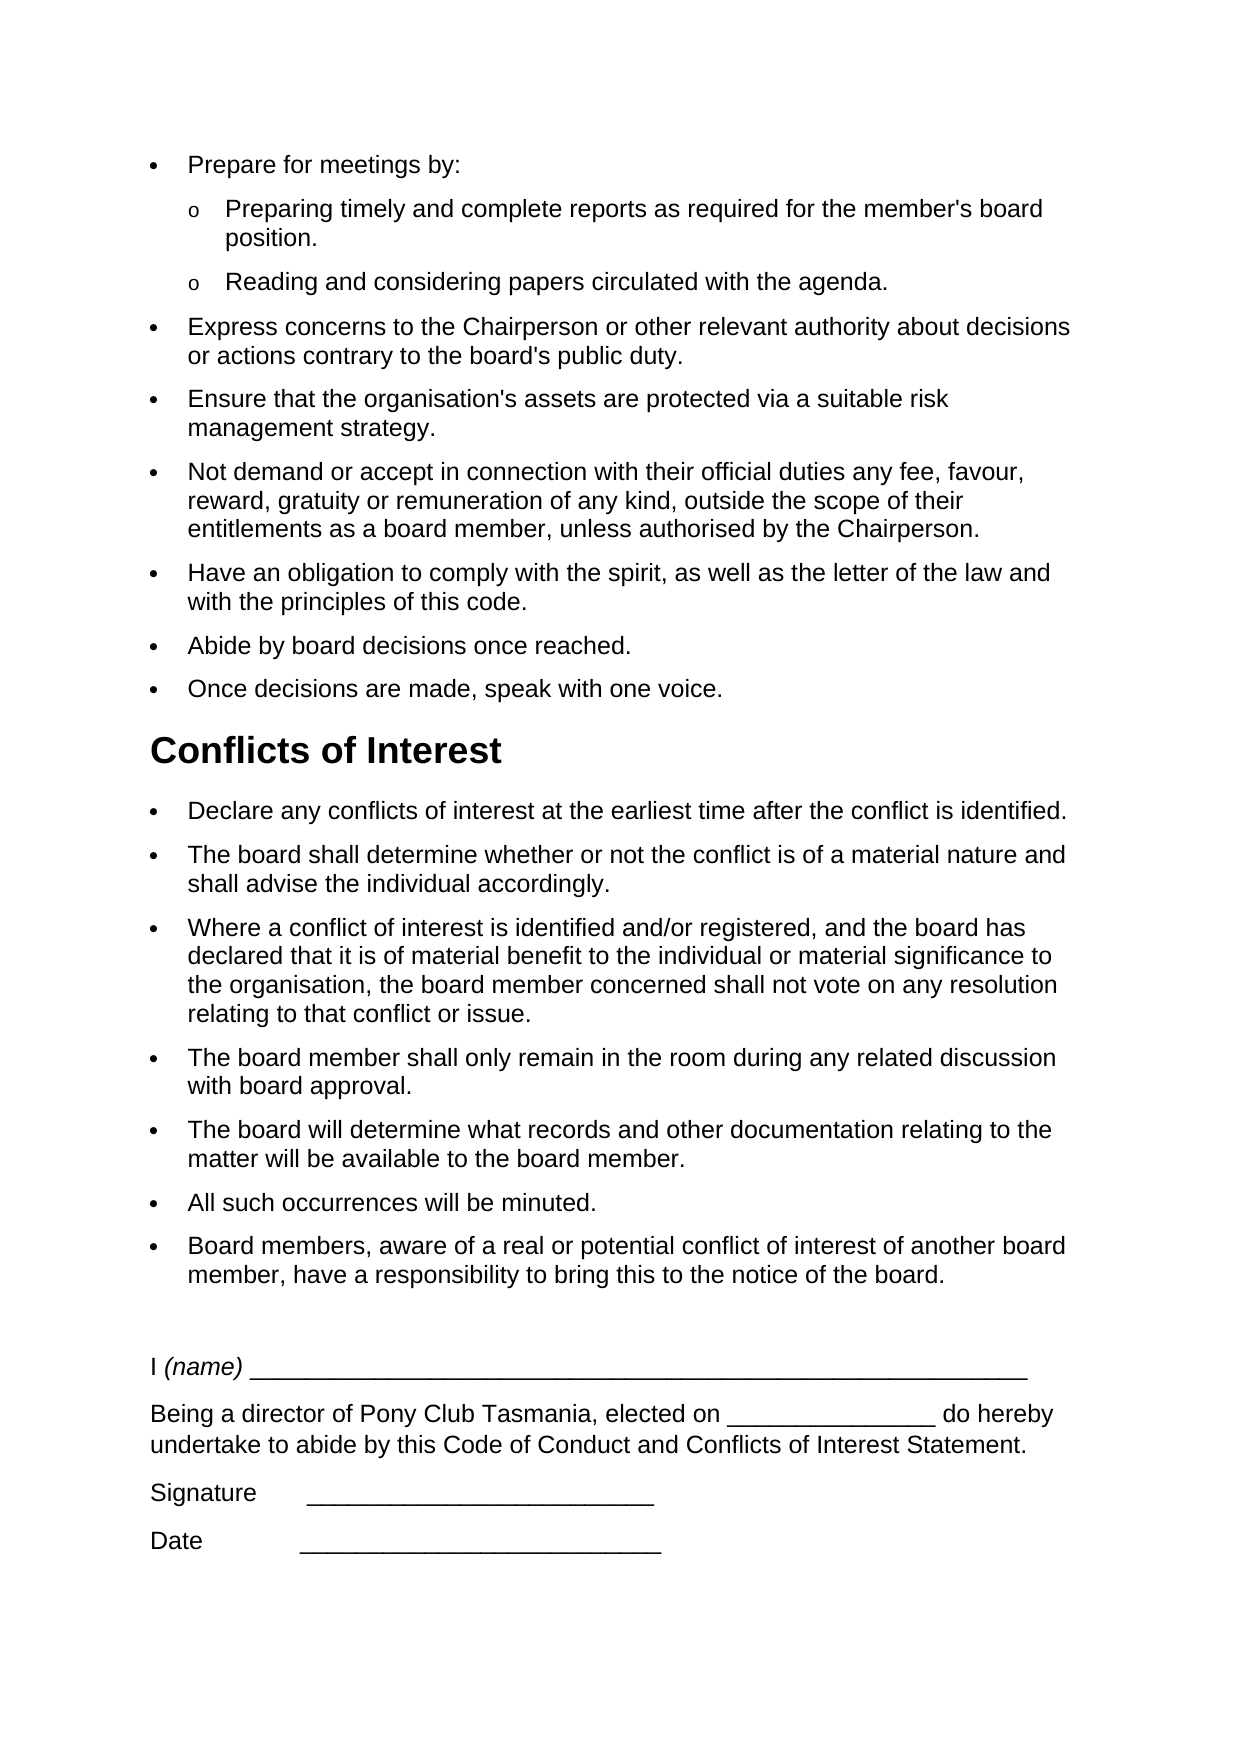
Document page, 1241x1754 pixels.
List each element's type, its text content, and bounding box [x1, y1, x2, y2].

list Reading and considering papers circulated with the agenda. [187, 267, 1090, 297]
text I (name) ________________________________________________________ [150, 1351, 1090, 1380]
list Declare any conflicts of interest at the earliest time after the conflict is identified. [150, 796, 1090, 825]
text Being a director of Pony Club Tasmania, elected on _______________ do hereby undertake to abide by this Code of Conduct and Conflicts of Interest Statement. [150, 1399, 1090, 1459]
list Prepare for meetings by: [150, 150, 1090, 179]
text Date __________________________ [150, 1526, 1090, 1554]
list The board shall determine whether or not the conflict is of a material nature and shall advise the individual accordingly. [150, 840, 1090, 897]
list Abide by board decisions once reached. [150, 631, 1090, 659]
list Not demand or accept in connection with their official duties any fee, favour, reward, gratuity or remuneration of any kind, outside the scope of their entitlements as a board member, unless authorised by the Chairperson. [150, 457, 1090, 543]
list Board members, aware of a real or potential conflict of interest of another board member, have a responsibility to bring this to the notice of the board. [150, 1231, 1090, 1289]
list Have an obligation to comply with the spirit, as well as the letter of the law and with the principles of this code. [150, 558, 1090, 616]
list Where a conflict of interest is identified and/or registered, and the board has declared that it is of material benefit to the individual or material significance to the organisation, the board member concerned shall not vote on any resolution relating to that conflict or issue. [150, 912, 1090, 1027]
list The board will determine what records and other documentation relating to the matter will be available to the board member. [150, 1115, 1090, 1172]
list Preparing timely and complete reports as required for the member's board position. [187, 194, 1090, 252]
text Conflicts of Interest [150, 728, 1090, 771]
list Express concerns to the Chairperson or other relevant authority about decisions or actions contrary to the board's public duty. [150, 312, 1090, 369]
list Once decisions are made, speak with one voice. [150, 674, 1090, 703]
list All such occurrences will be minuted. [150, 1187, 1090, 1216]
text Signature _________________________ [150, 1478, 1090, 1507]
list Ensure that the organisation's assets are protected via a suitable risk management strategy. [150, 384, 1090, 442]
list The board member shall only remain in the room during any related discussion with board approval. [150, 1042, 1090, 1100]
